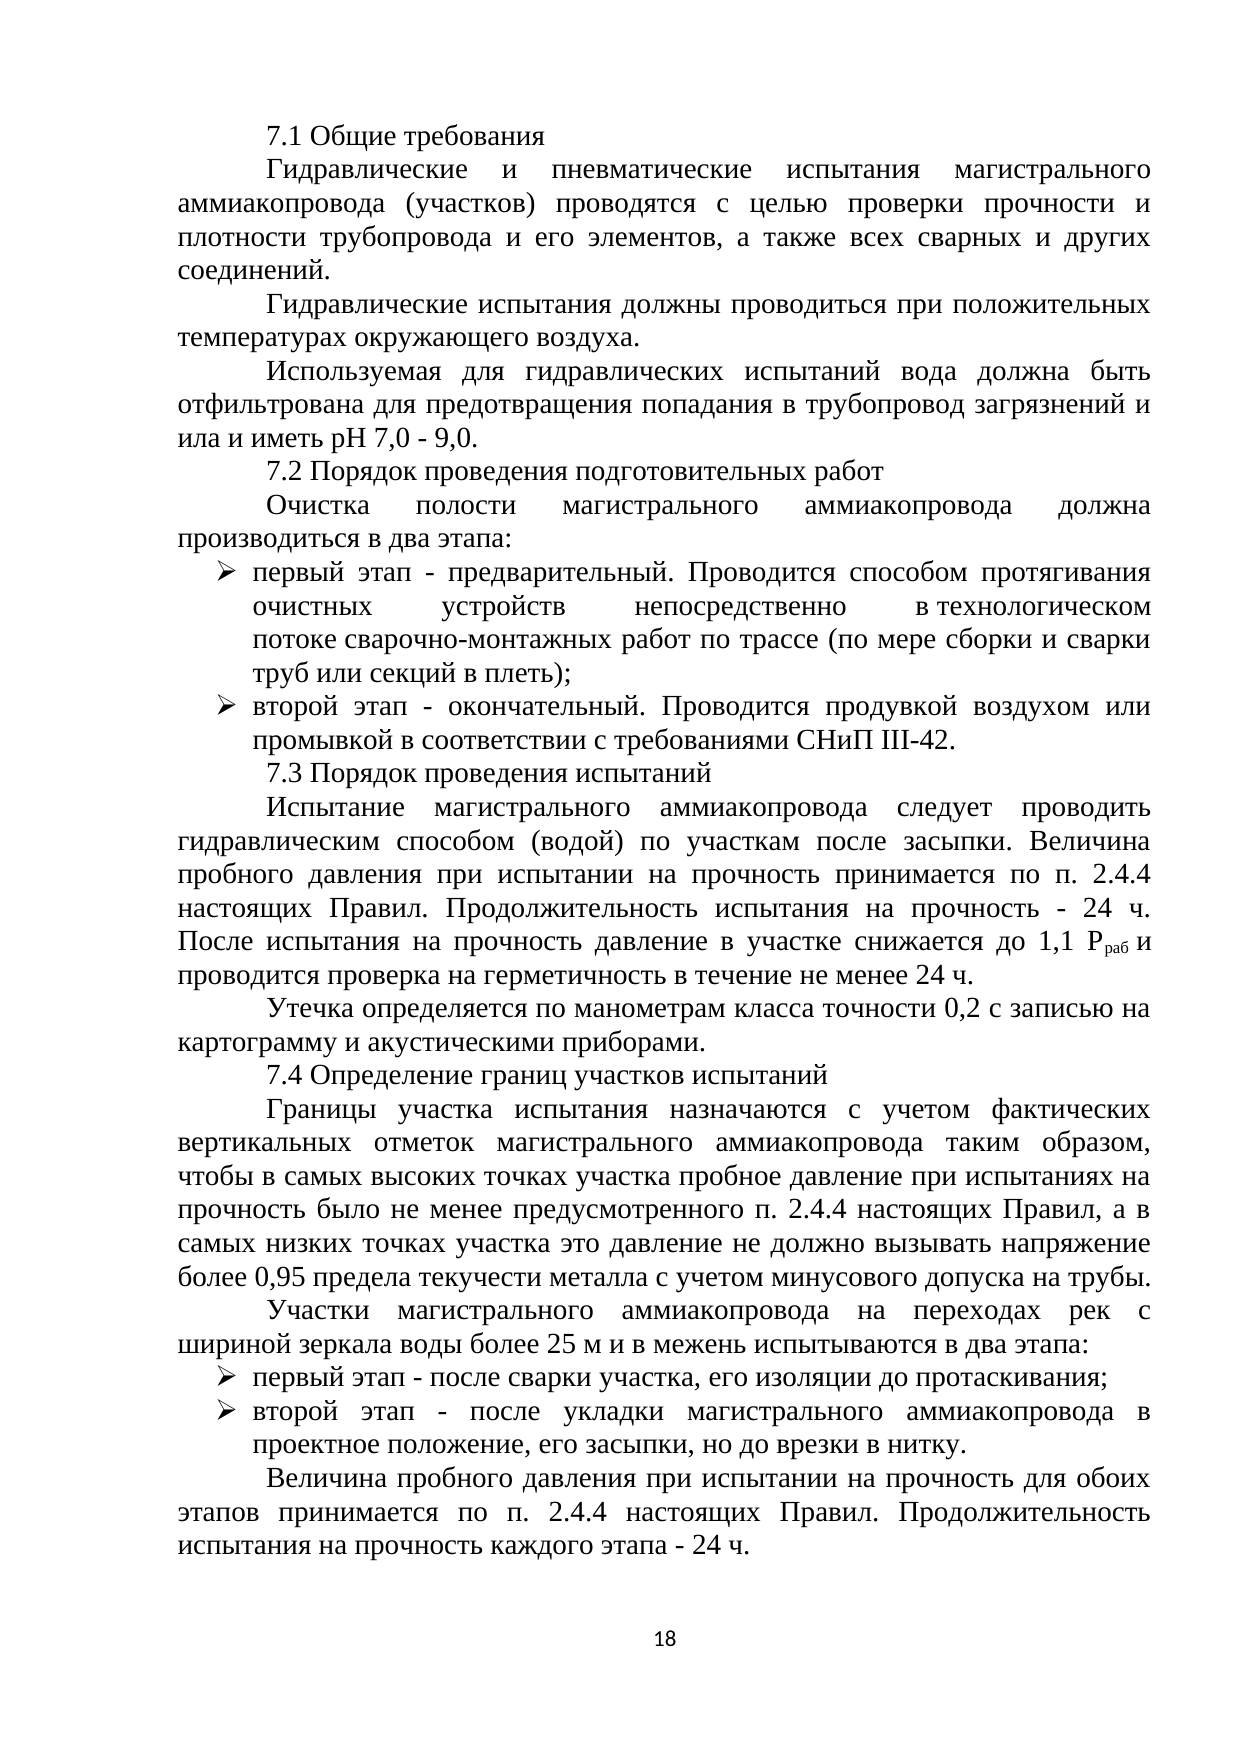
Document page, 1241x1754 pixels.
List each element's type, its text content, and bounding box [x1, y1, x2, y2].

text Испытание магистрального аммиакопровода следует проводить гидравлическим способом (водой) по участкам после засыпки. Величина пробного давления при испытании на прочность принимается по п. 2.4.4 настоящих Правил. Продолжительность испытания на прочность - 24 ч. После испытания на прочность давление в участке снижается до 1,1 Рраб и проводится проверка на герметичность в течение не менее 24 ч. [177, 789, 1152, 990]
text Гидравлические испытания должны проводиться при положительных температурах окружающего воздуха. [177, 286, 1152, 353]
text Величина пробного давления при испытании на прочность для обоих этапов принимается по п. 2.4.4 настоящих Правил. Продолжительность испытания на прочность каждого этапа - 24 ч. [177, 1460, 1152, 1561]
list первый этап - после сварки участка, его изоляции до протаскивания; [215, 1359, 1152, 1393]
text Используемая для гидравлических испытаний вода должна быть отфильтрована для предотвращения попадания в трубопровод загрязнений и ила и иметь рН 7,0 - 9,0. [177, 353, 1152, 453]
subtitle 7.4 Определение границ участков испытаний [177, 1057, 1152, 1091]
text Границы участка испытания назначаются с учетом фактических вертикальных отметок магистрального аммиакопровода таким образом, чтобы в самых высоких точках участка пробное давление при испытаниях на прочность было не менее предусмотренного п. 2.4.4 настоящих Правил, а в самых низких точках участка это давление не должно вызывать напряжение более 0,95 предела текучести металла с учетом минусового допуска на трубы. [177, 1091, 1152, 1292]
subtitle 7.2 Порядок проведения подготовительных работ [177, 453, 1152, 487]
subtitle 7.3 Порядок проведения испытаний [177, 756, 1152, 789]
text Участки магистрального аммиакопровода на переходах рек с шириной зеркала воды более 25 м и в межень испытываются в два этапа: [177, 1292, 1152, 1359]
list первый этап - предварительный. Проводится способом протягивания очистных устройств непосредственно в технологическом потоке сварочно-монтажных работ по трассе (по мере сборки и сварки труб или секций в плеть); [215, 554, 1152, 688]
text Гидравлические и пневматические испытания магистрального аммиакопровода (участков) проводятся с целью проверки прочности и плотности трубопровода и его элементов, а также всех сварных и других соединений. [177, 152, 1152, 286]
text Очистка полости магистрального аммиакопровода должна производиться в два этапа: [177, 487, 1152, 554]
list второй этап - окончательный. Проводится продувкой воздухом или промывкой в соответствии с требованиями СНиП III-42. [215, 688, 1152, 756]
list второй этап - после укладки магистрального аммиакопровода в проектное положение, его засыпки, но до врезки в нитку. [215, 1393, 1152, 1460]
subtitle 7.1 Общие требования [177, 118, 1152, 152]
text Утечка определяется по манометрам класса точности 0,2 с записью на картограмму и акустическими приборами. [177, 990, 1152, 1057]
